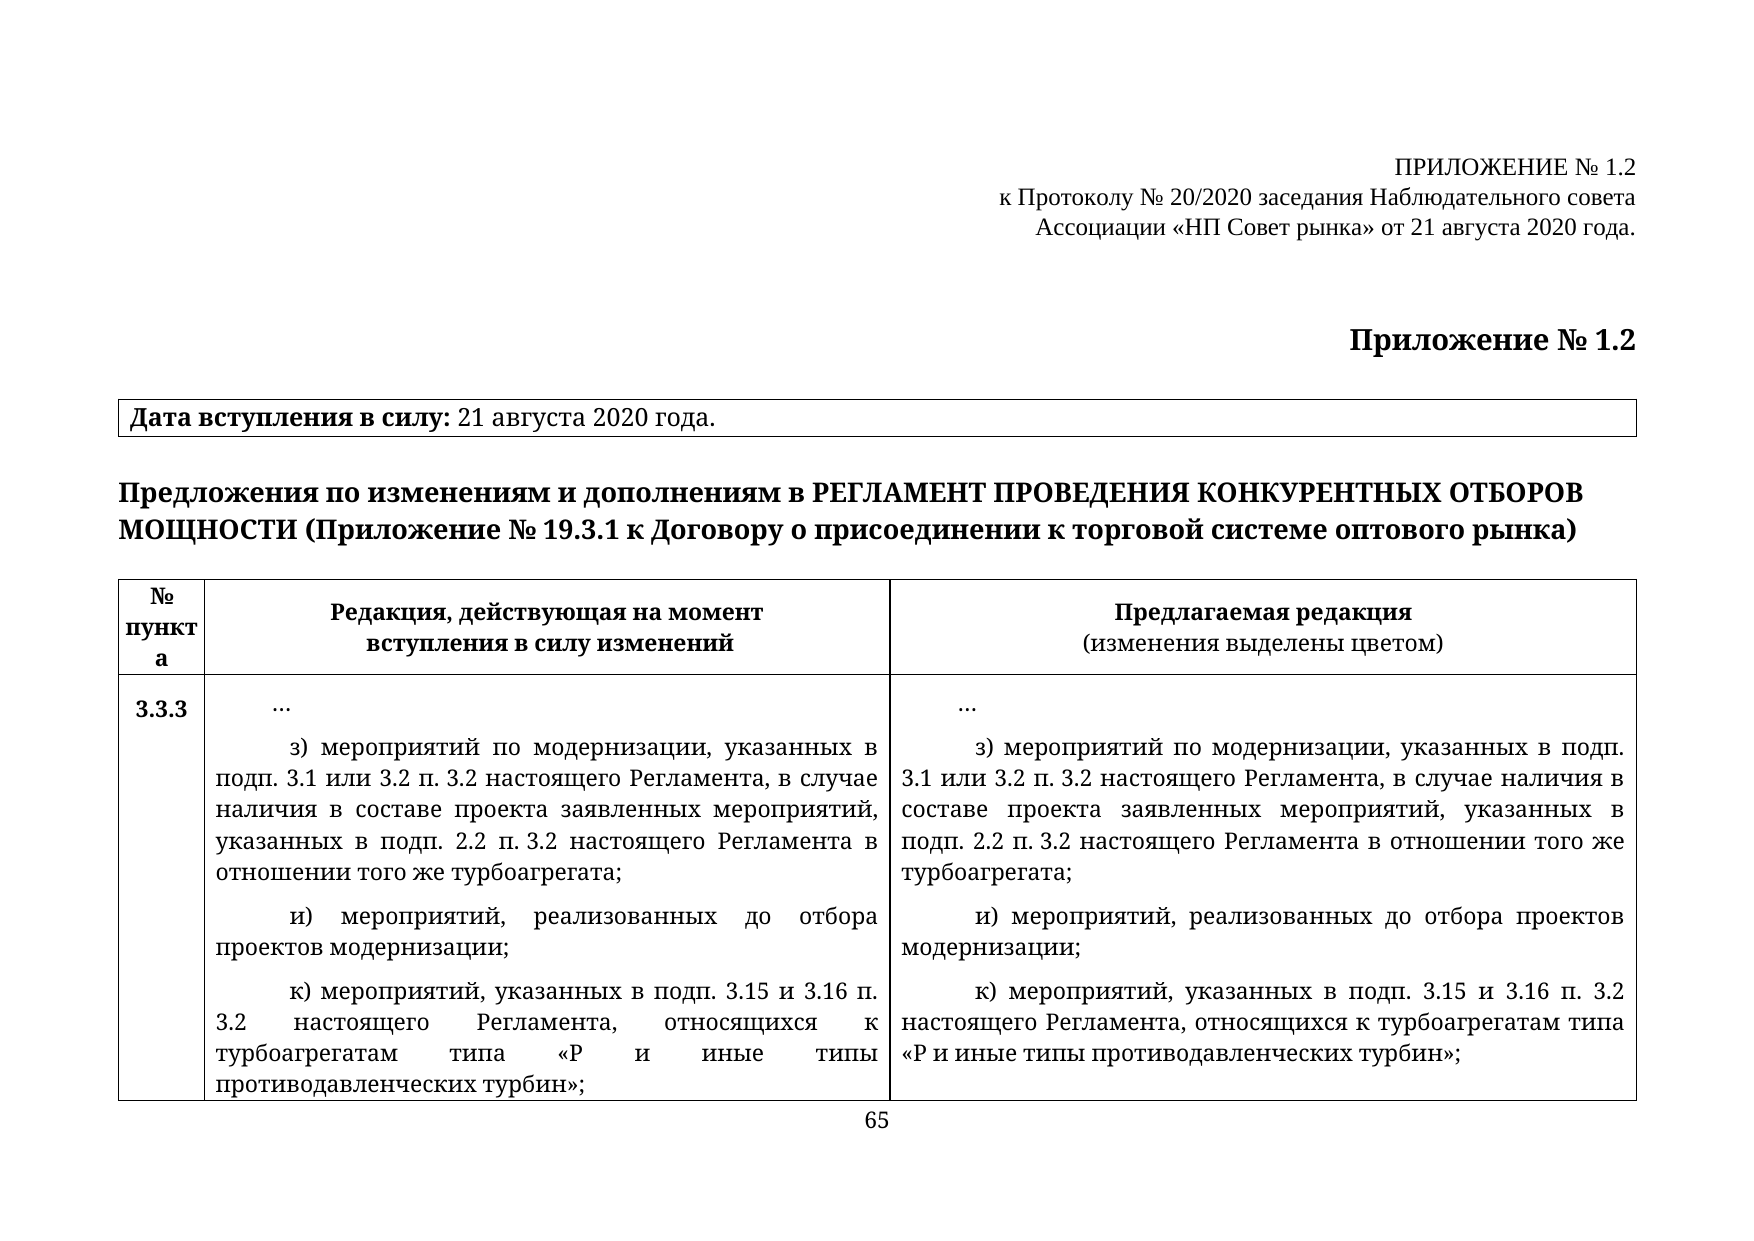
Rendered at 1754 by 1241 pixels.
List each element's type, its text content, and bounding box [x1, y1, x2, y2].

table_header Дата вступления в силу: 21 августа 2020 года. [119, 400, 1636, 436]
text Предложения по изменениям и дополнениям в РЕГЛАМЕНТ ПРОВЕДЕНИЯ КОНКУРЕНТНЫХ ОТБОРОВ МОЩНОСТИ (Приложение № 19.3.1 к Договору о присоединении к торговой системе оптового рынка) [118, 474, 1636, 548]
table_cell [205, 675, 889, 1100]
text к Протоколу № 20/2020 заседания Наблюдательного совета [124, 182, 1636, 211]
table_header Редакция, действующая на момент вступления в силу изменений [205, 580, 889, 674]
table_cell 3.3.3 [119, 675, 204, 1100]
text Ассоциации «НП Совет рынка» от 21 августа 2020 года. [118, 212, 1636, 241]
table_header Предлагаемая редакция (изменения выделены цветом) [891, 580, 1636, 674]
text Приложение № 1.2 [118, 319, 1636, 359]
table_header № пункта [119, 580, 204, 674]
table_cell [891, 675, 1636, 1100]
text Приложение № 1.2 [124, 152, 1636, 180]
